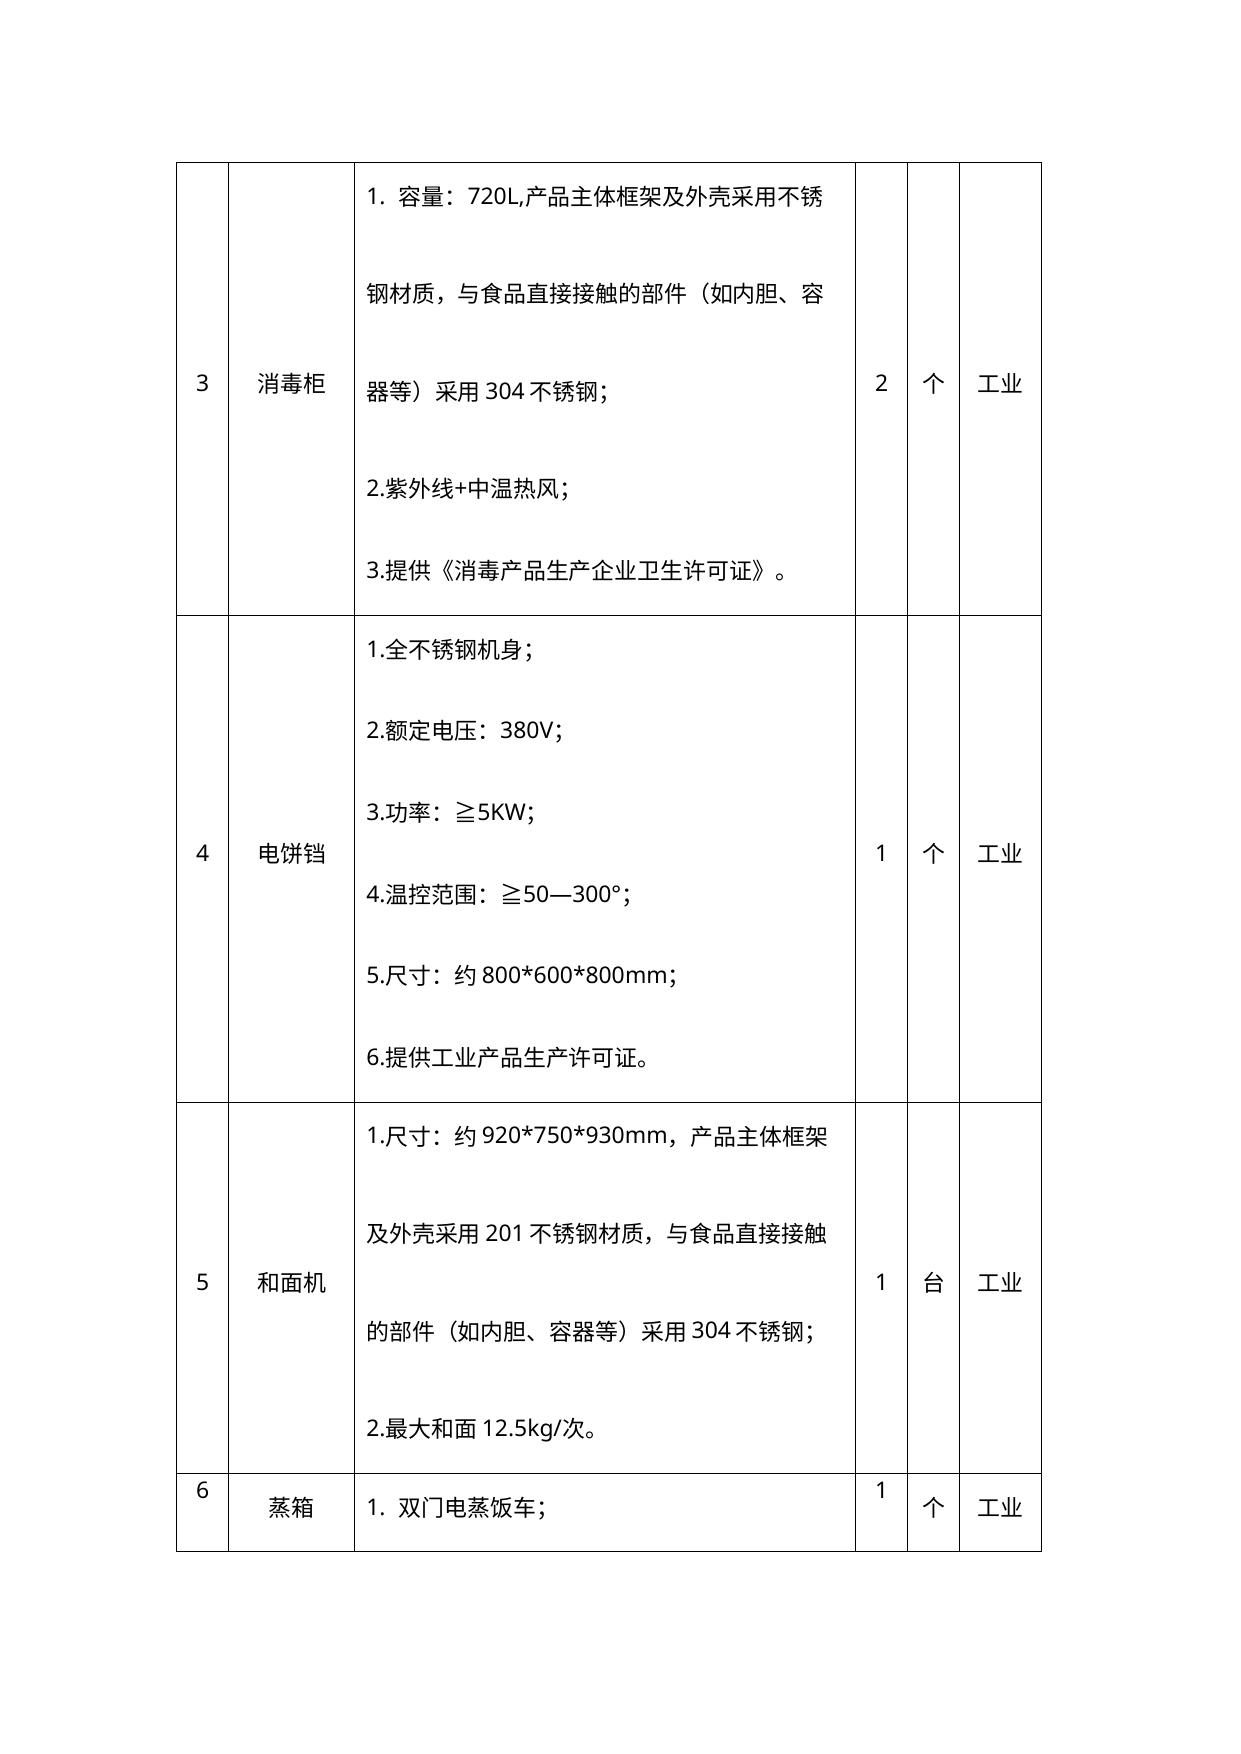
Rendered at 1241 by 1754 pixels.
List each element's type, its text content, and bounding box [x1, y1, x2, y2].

table_cell 3 [177, 163, 228, 615]
table_cell 工业 [960, 163, 1041, 615]
table_cell 1 [856, 616, 907, 1102]
table_cell 1.全不锈钢机身； 2.额定电压：380V； 3.功率：≧5KW； 4.温控范围：≧50—300°； 5.尺寸：约800*600*800mm； 6.提供工业产品生产许可证。 [355, 616, 855, 1102]
table_cell 工业 [960, 1103, 1041, 1473]
table_cell 台 [908, 1103, 959, 1473]
table_cell 个 [908, 616, 959, 1102]
table_cell 和面机 [229, 1103, 354, 1473]
table_cell 6 [177, 1474, 228, 1551]
table_cell 1 [856, 1474, 907, 1551]
table_cell 蒸箱 [229, 1474, 354, 1551]
table_cell 2 [856, 163, 907, 615]
table_cell 1 [856, 1103, 907, 1473]
table_cell 5 [177, 1103, 228, 1473]
table_cell 4 [177, 616, 228, 1102]
table_cell 工业 [960, 616, 1041, 1102]
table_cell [355, 1474, 855, 1551]
table_cell 个 [908, 1474, 959, 1551]
table_cell 工业 [960, 1474, 1041, 1551]
table_cell 容量：720L,产品主体框架及外壳采用不锈钢材质，与食品直接接触的部件（如内胆、容器等）采用304不锈钢； 2.紫外线+中温热风； 3.提供《消毒产品生产企业卫生许可证》。 [355, 163, 855, 615]
table_cell 电饼铛 [229, 616, 354, 1102]
table_cell 1.尺寸：约920*750*930mm，产品主体框架及外壳采用201不锈钢材质，与食品直接接触的部件（如内胆、容器等）采用304不锈钢； 2.最大和面12.5kg/次。 [355, 1103, 855, 1473]
table_cell 消毒柜 [229, 163, 354, 615]
table_cell 个 [908, 163, 959, 615]
